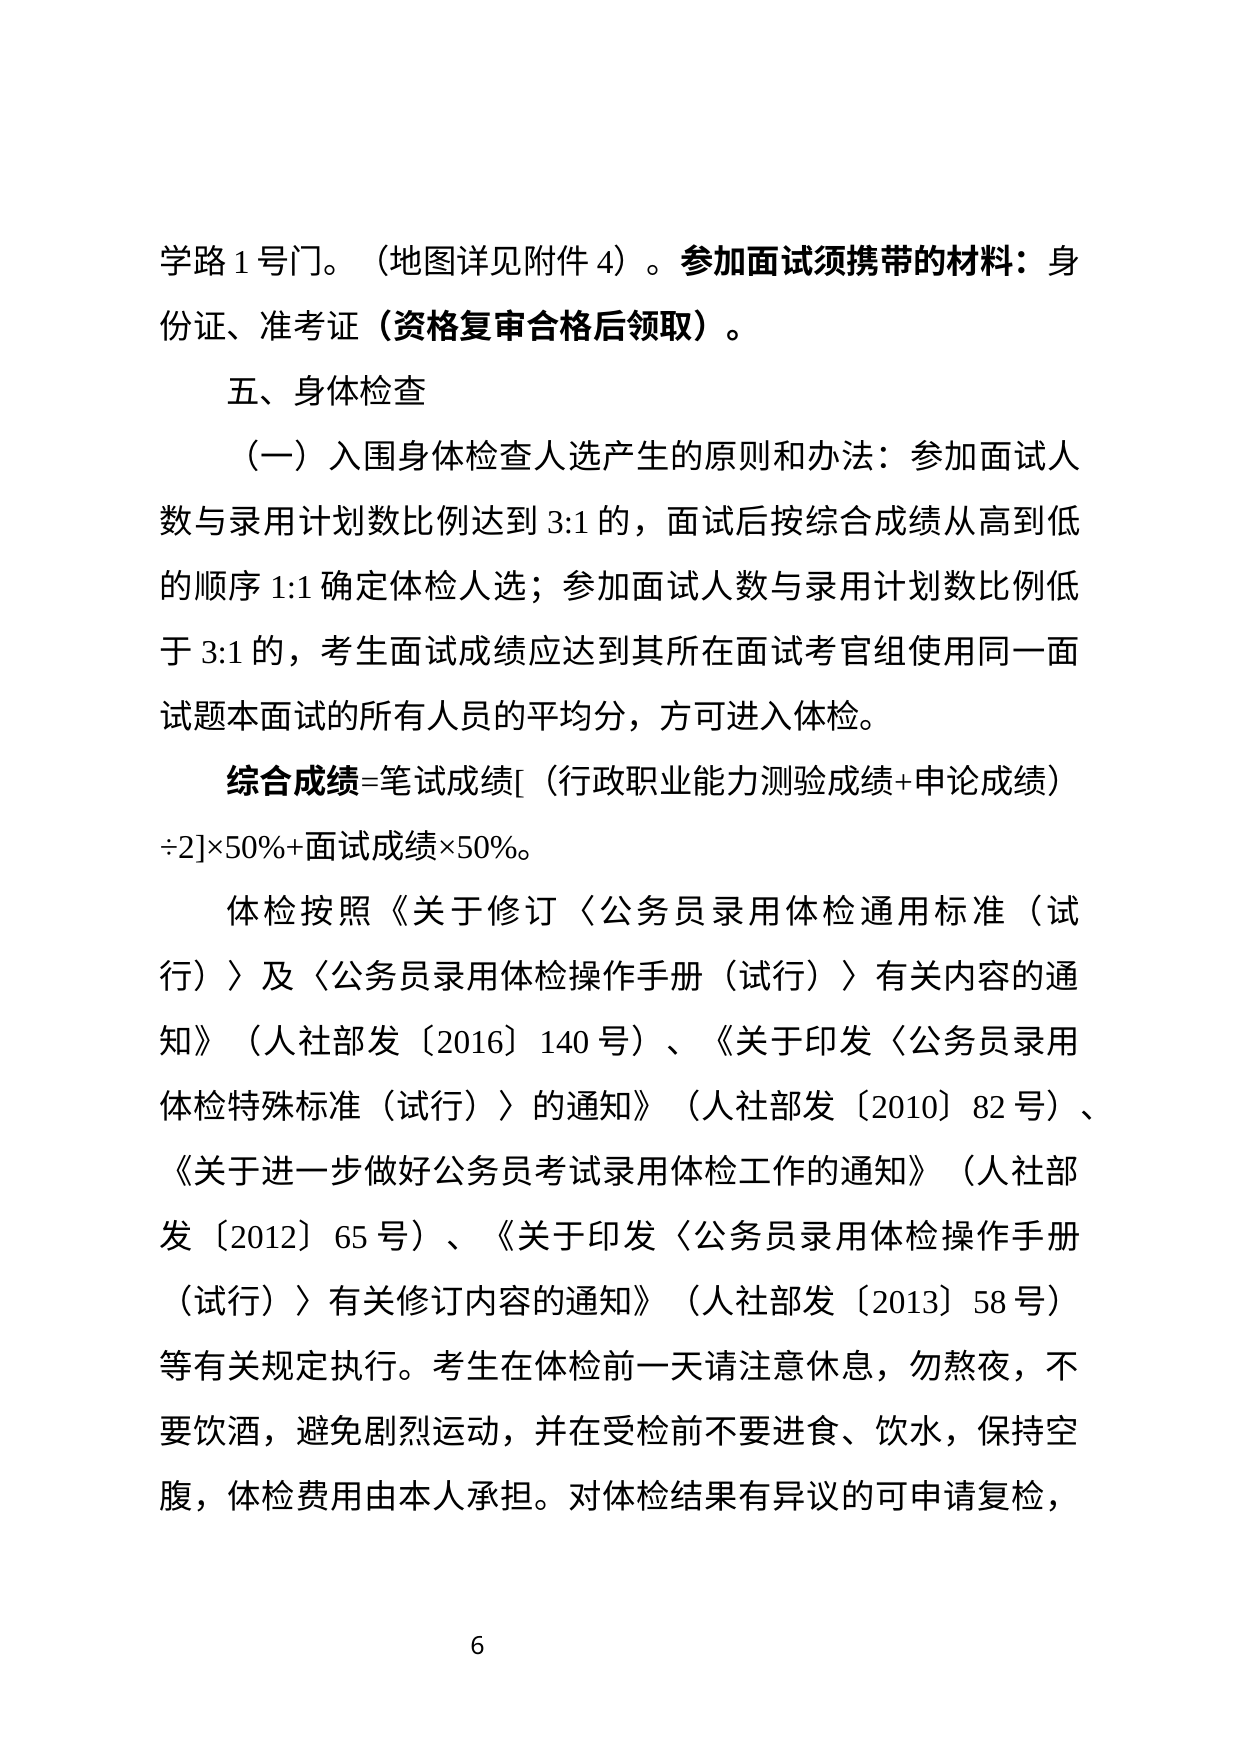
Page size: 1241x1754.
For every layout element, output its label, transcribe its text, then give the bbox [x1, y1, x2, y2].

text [159, 877, 1081, 1527]
text 综合成绩=笔试成绩[（行政职业能力测验成绩+申论成绩）÷2]×50%+面试成绩×50%。 [159, 747, 1081, 877]
text （一）入围身体检查人选产生的原则和办法：参加面试人数与录用计划数比例达到3:1的，面试后按综合成绩从高到低的顺序1:1确定体检人选；参加面试人数与录用计划数比例低于3:1的，考生面试成绩应达到其所在面试考官组使用同一面试题本面试的所有人员的平均分，方可进入体检。 [159, 422, 1081, 747]
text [159, 227, 1081, 357]
text 五、身体检查 [159, 357, 1081, 422]
